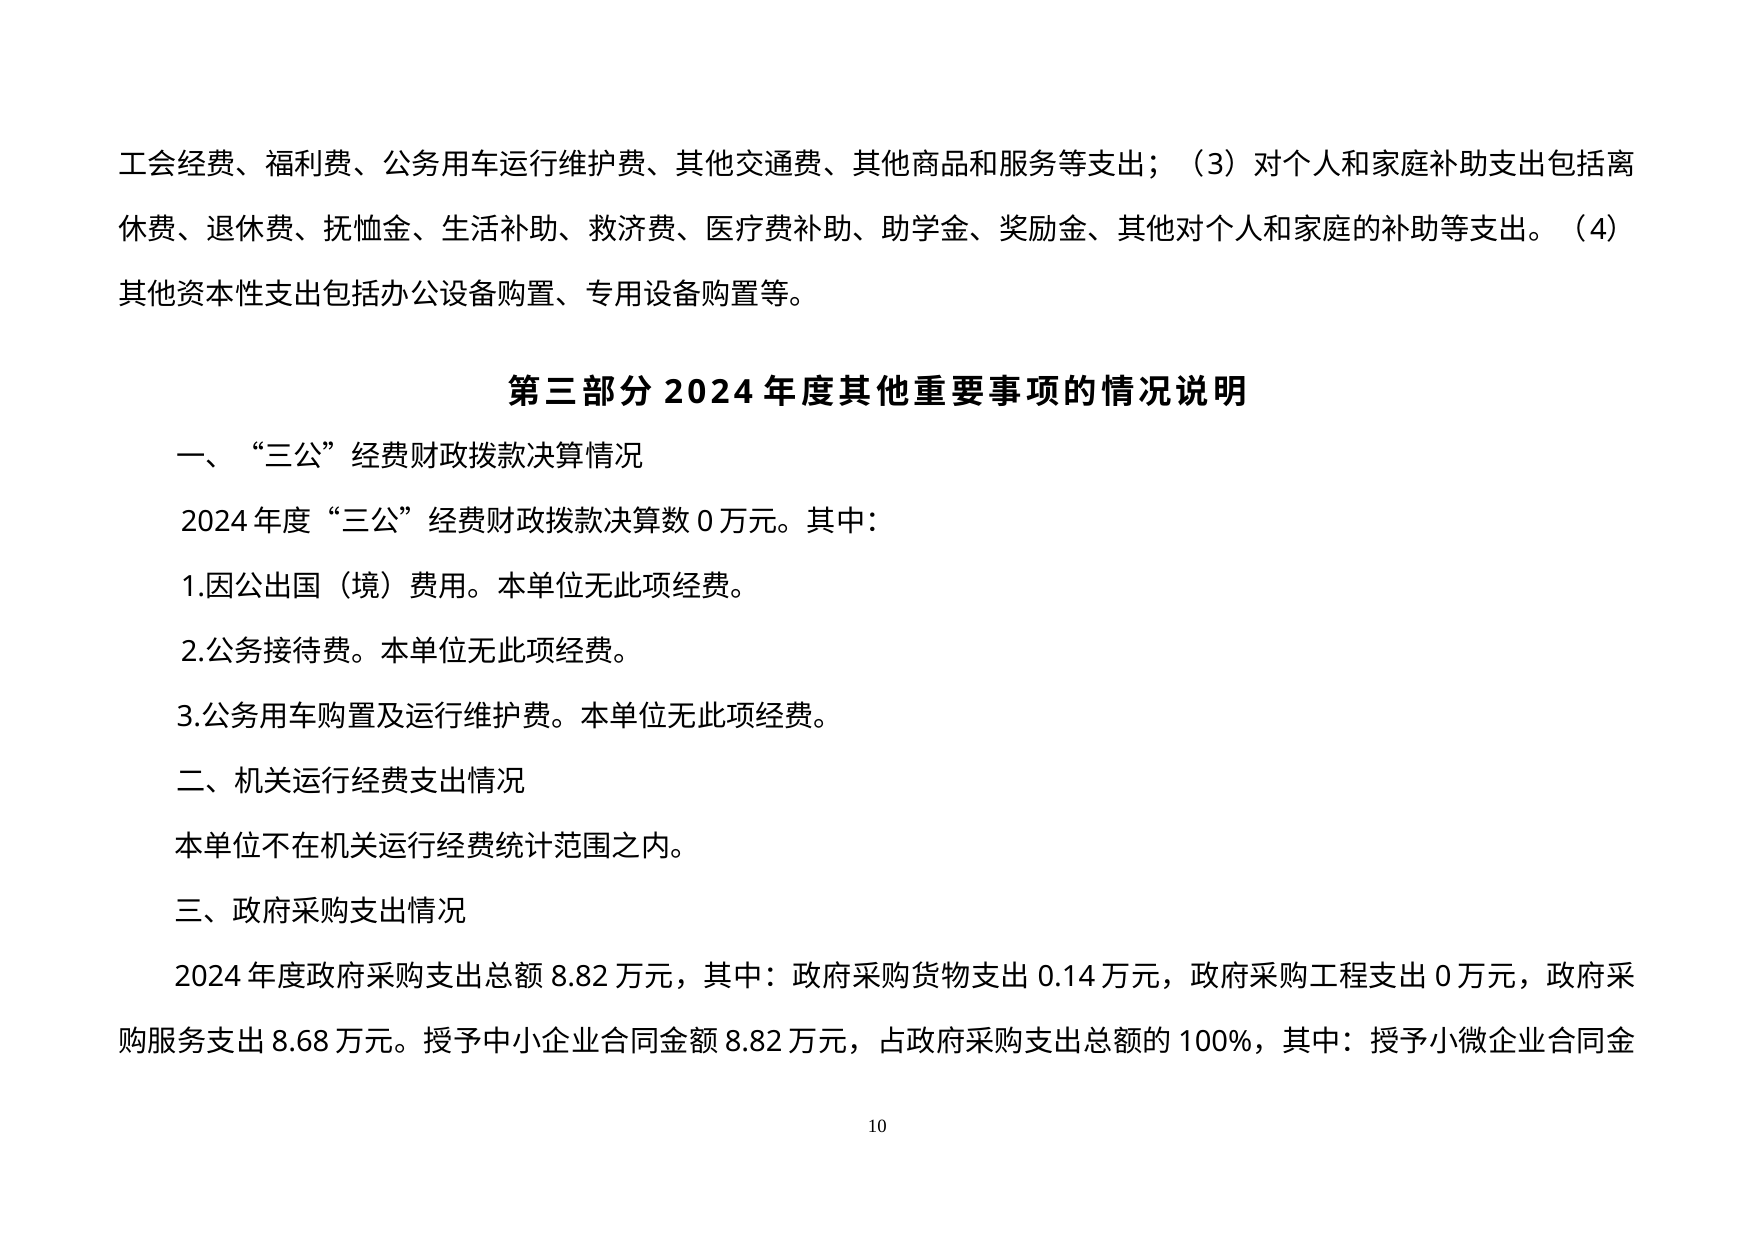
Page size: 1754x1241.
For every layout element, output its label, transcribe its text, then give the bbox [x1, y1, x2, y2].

text 3.公务用车购置及运行维护费。本单位无此项经费。 [118, 682, 1636, 747]
text 2024年度“三公”经费财政拨款决算数0万元。其中： [118, 487, 1636, 552]
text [118, 129, 1636, 324]
text 2.公务接待费。本单位无此项经费。 [118, 617, 1636, 682]
text 二、机关运行经费支出情况 [118, 747, 1636, 812]
text 三、政府采购支出情况 [174, 877, 1636, 942]
text 第三部分2024年度其他重要事项的情况说明 [118, 357, 1636, 422]
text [118, 942, 1636, 1072]
text 一、“三公”经费财政拨款决算情况 [118, 422, 1636, 487]
text 1.因公出国（境）费用。本单位无此项经费。 [118, 552, 1636, 617]
text 本单位不在机关运行经费统计范围之内。 [118, 812, 1636, 877]
